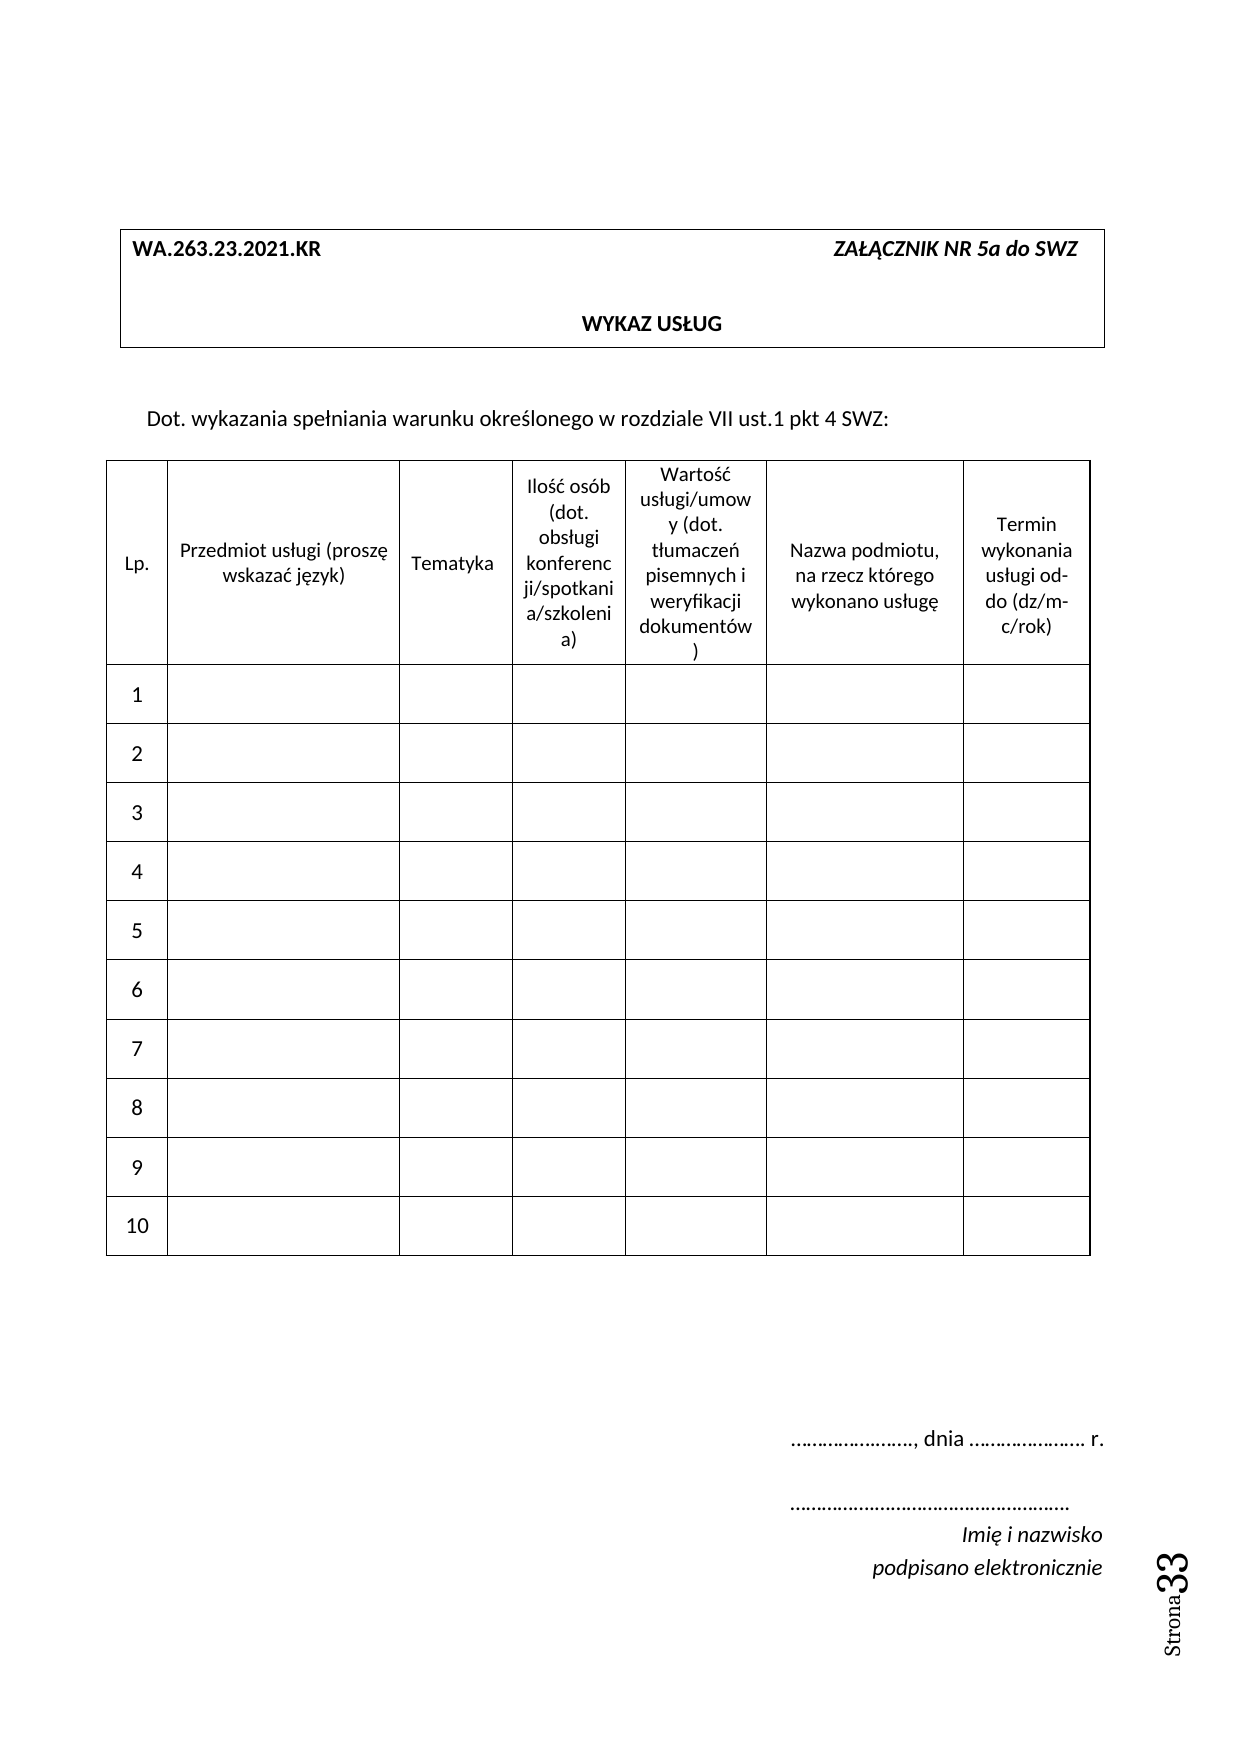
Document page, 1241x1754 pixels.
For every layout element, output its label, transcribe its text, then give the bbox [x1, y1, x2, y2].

table_cell [168, 665, 399, 723]
table_cell [513, 842, 625, 900]
table_cell [168, 842, 399, 900]
table_cell [626, 901, 766, 959]
table_cell [168, 783, 399, 841]
table_cell [626, 783, 766, 841]
table_cell [626, 1079, 766, 1137]
table_cell 10 [107, 1197, 167, 1255]
text podpisano elektronicznie [150, 1553, 1105, 1581]
table_cell [400, 783, 512, 841]
table_cell [400, 1079, 512, 1137]
table_cell [626, 665, 766, 723]
table_cell [400, 960, 512, 1018]
table_cell [964, 1020, 1089, 1077]
table_header Tematyka [400, 461, 512, 664]
table_cell [767, 1079, 963, 1137]
table_cell [513, 724, 625, 782]
table_header Nazwa podmiotu, na rzecz którego wykonano usługę [767, 461, 963, 664]
table_cell [767, 783, 963, 841]
text Dot. wykazania spełniania warunku określonego w rozdziale VII ust.1 pkt 4 SWZ: [121, 404, 1105, 432]
table_header Lp. [107, 461, 167, 664]
text Imię i nazwisko [121, 1520, 1105, 1548]
table_cell [513, 1079, 625, 1137]
table_cell 7 [107, 1020, 167, 1077]
table_cell [400, 842, 512, 900]
table_cell [767, 1020, 963, 1077]
table_cell [168, 1197, 399, 1255]
table_header Ilość osób (dot. obsługi konferencji/spotkania/szkolenia) [513, 461, 625, 664]
table_cell 8 [107, 1079, 167, 1137]
table_cell [964, 960, 1089, 1018]
text …………….……., dnia …………………. r. [121, 1424, 1105, 1452]
table_header Przedmiot usługi (proszę wskazać język) [168, 461, 399, 664]
table_cell [513, 665, 625, 723]
table_cell [626, 1138, 766, 1196]
table_cell [513, 1020, 625, 1077]
table_cell [964, 842, 1089, 900]
table_cell 9 [107, 1138, 167, 1196]
table_cell [767, 665, 963, 723]
table_cell 6 [107, 960, 167, 1018]
table_cell [767, 960, 963, 1018]
table_cell 3 [107, 783, 167, 841]
table_cell [400, 1020, 512, 1077]
table_cell [168, 1020, 399, 1077]
table_cell [964, 665, 1089, 723]
table_cell [626, 842, 766, 900]
table_cell [964, 901, 1089, 959]
table_cell 4 [107, 842, 167, 900]
table_cell [400, 724, 512, 782]
table_cell [513, 960, 625, 1018]
table_cell 5 [107, 901, 167, 959]
table_cell [400, 901, 512, 959]
table_cell [400, 1197, 512, 1255]
table_cell [964, 1138, 1089, 1196]
table_cell 2 [107, 724, 167, 782]
table_cell [964, 724, 1089, 782]
table_cell [626, 1197, 766, 1255]
table_cell [964, 1197, 1089, 1255]
text …………….………………………………. [121, 1488, 1105, 1516]
table_cell [767, 724, 963, 782]
table_cell [767, 901, 963, 959]
table_cell [168, 724, 399, 782]
table_cell [513, 1197, 625, 1255]
table_cell [767, 1197, 963, 1255]
table_cell [767, 1138, 963, 1196]
table_cell [400, 1138, 512, 1196]
table_header Wartość usługi/umowy (dot. tłumaczeń pisemnych i weryfikacji dokumentów) [626, 461, 766, 664]
table_cell [400, 665, 512, 723]
table_cell [168, 901, 399, 959]
table_cell [626, 960, 766, 1018]
table_header WA.263.23.2021.KR ZAŁĄCZNIK NR 5a do SWZ [121, 230, 1104, 309]
table_cell [964, 783, 1089, 841]
table_header Termin wykonania usługi od- do (dz/m-c/rok) [964, 461, 1089, 664]
table_cell 1 [107, 665, 167, 723]
table_cell [626, 1020, 766, 1077]
table_cell Wykaz USŁUG [121, 309, 1104, 347]
table_cell [168, 1138, 399, 1196]
table_cell [513, 783, 625, 841]
table_cell [168, 1079, 399, 1137]
table_cell [964, 1079, 1089, 1137]
table_cell [513, 901, 625, 959]
table_cell [767, 842, 963, 900]
table_cell [626, 724, 766, 782]
table_cell [168, 960, 399, 1018]
table_cell [513, 1138, 625, 1196]
